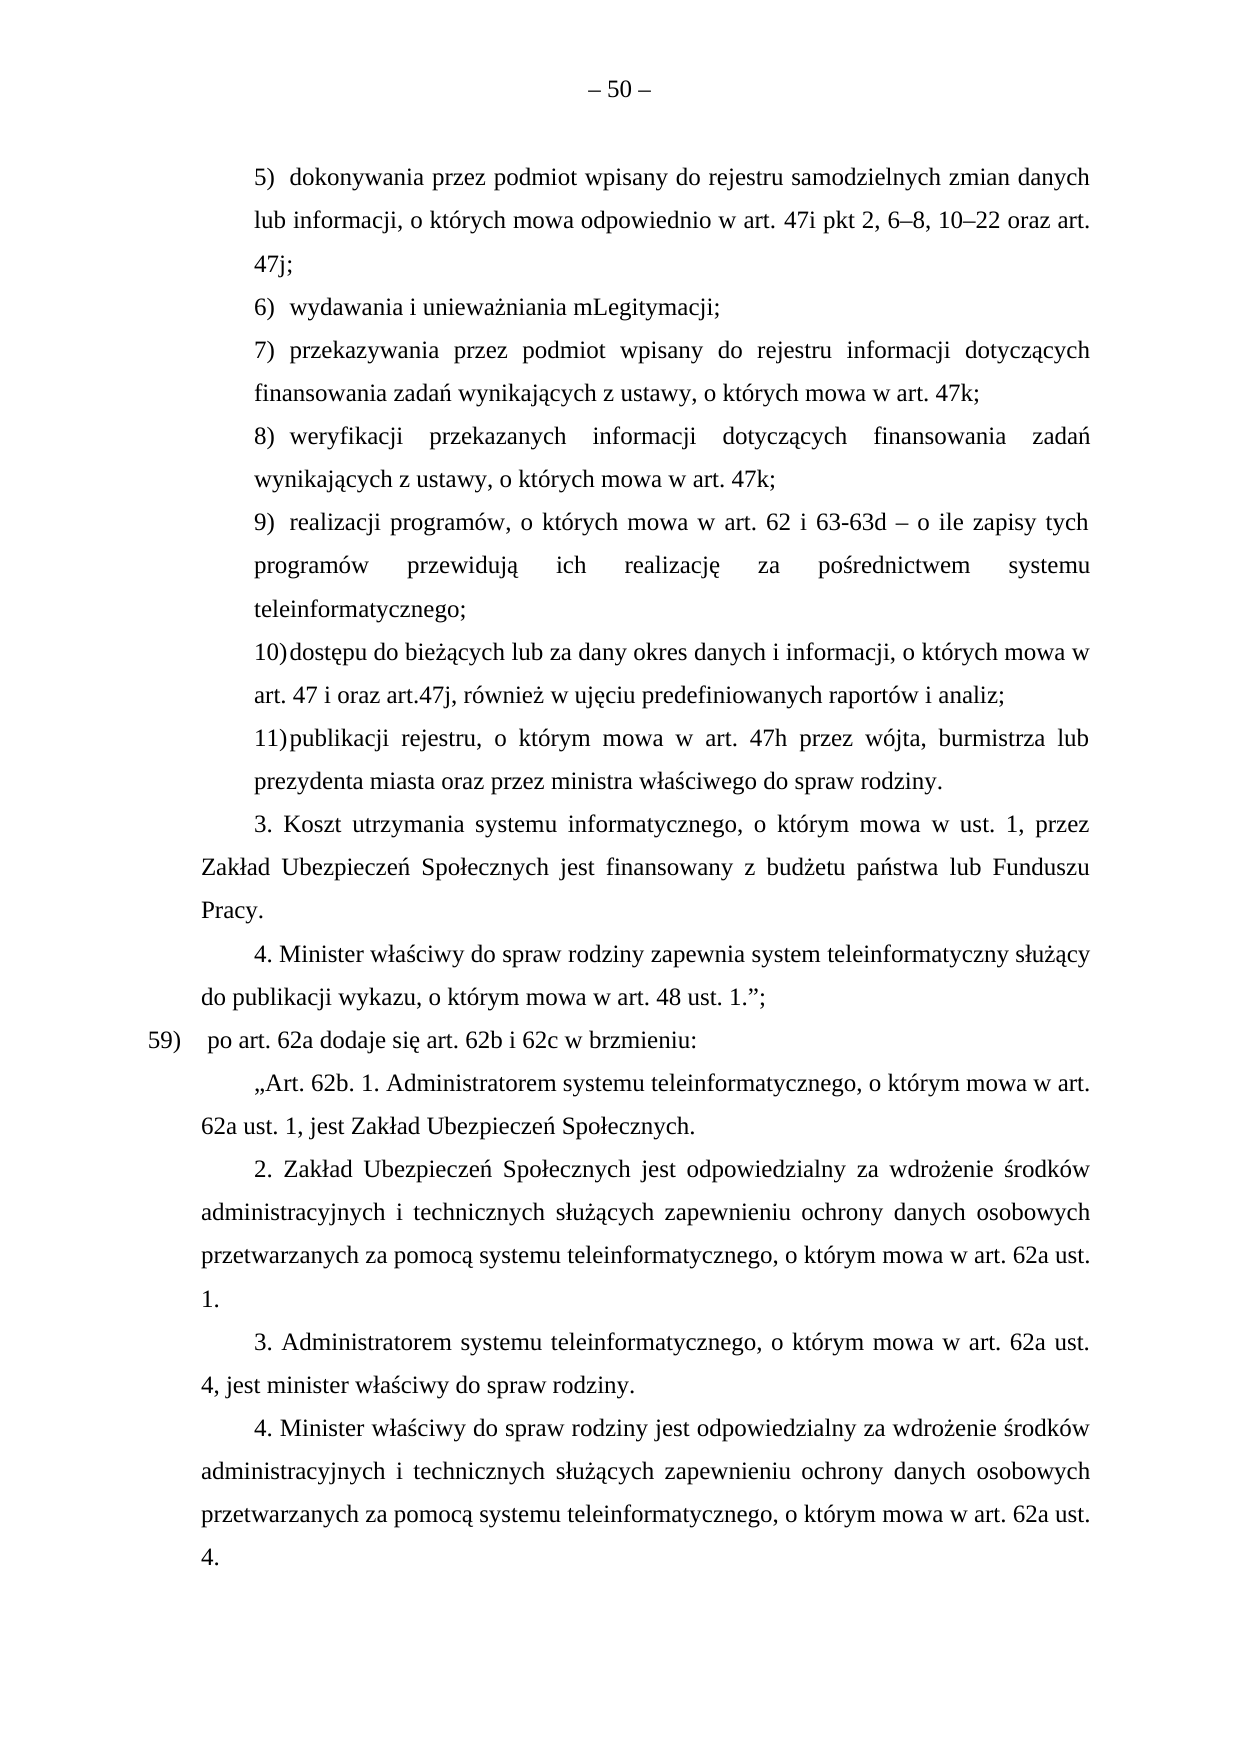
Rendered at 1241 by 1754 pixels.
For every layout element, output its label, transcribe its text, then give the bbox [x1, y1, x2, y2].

text 3. Administratorem systemu teleinformatycznego, o którym mowa w art. 62a ust. 4, jest minister właściwy do spraw rodziny. [201, 1327, 1091, 1399]
text 9) realizacji programów, o których mowa w art. 62 i 63-63d – o ile zapisy tych programów przewidują ich realizację za pośrednictwem systemu teleinformatycznego; [254, 507, 1091, 622]
text 6) wydawania i unieważniania mLegitymacji; [254, 292, 1091, 321]
text 7) przekazywania przez podmiot wpisany do rejestru informacji dotyczących finansowania zadań wynikających z ustawy, o których mowa w art. 47k; [254, 335, 1091, 407]
text 59) po art. 62a dodaje się art. 62b i 62c w brzmieniu: [148, 1025, 1091, 1054]
text 2. Zakład Ubezpieczeń Społecznych jest odpowiedzialny za wdrożenie środków administracyjnych i technicznych służących zapewnieniu ochrony danych osobowych przetwarzanych za pomocą systemu teleinformatycznego, o którym mowa w art. 62a ust. 1. [201, 1154, 1091, 1312]
text 4. Minister właściwy do spraw rodziny zapewnia system teleinformatyczny służący do publikacji wykazu, o którym mowa w art. 48 ust. 1.”; [201, 939, 1091, 1011]
text 3. Koszt utrzymania systemu informatycznego, o którym mowa w ust. 1, przez Zakład Ubezpieczeń Społecznych jest finansowany z budżetu państwa lub Funduszu Pracy. [201, 809, 1091, 924]
text 5) dokonywania przez podmiot wpisany do rejestru samodzielnych zmian danych lub informacji, o których mowa odpowiednio w art. 47i pkt 2, 6–8, 10–22 oraz art. 47j; [254, 162, 1091, 277]
text 4. Minister właściwy do spraw rodziny jest odpowiedzialny za wdrożenie środków administracyjnych i technicznych służących zapewnieniu ochrony danych osobowych przetwarzanych za pomocą systemu teleinformatycznego, o którym mowa w art. 62a ust. 4. [201, 1413, 1091, 1571]
text 11) publikacji rejestru, o którym mowa w art. 47h przez wójta, burmistrza lub prezydenta miasta oraz przez ministra właściwego do spraw rodziny. [254, 723, 1091, 795]
text 10) dostępu do bieżących lub za dany okres danych i informacji, o których mowa w art. 47 i oraz art.47j, również w ujęciu predefiniowanych raportów i analiz; [254, 637, 1091, 709]
text „Art. 62b. 1. Administratorem systemu teleinformatycznego, o którym mowa w art. 62a ust. 1, jest Zakład Ubezpieczeń Społecznych. [201, 1068, 1091, 1140]
text 8) weryfikacji przekazanych informacji dotyczących finansowania zadań wynikających z ustawy, o których mowa w art. 47k; [254, 421, 1091, 493]
